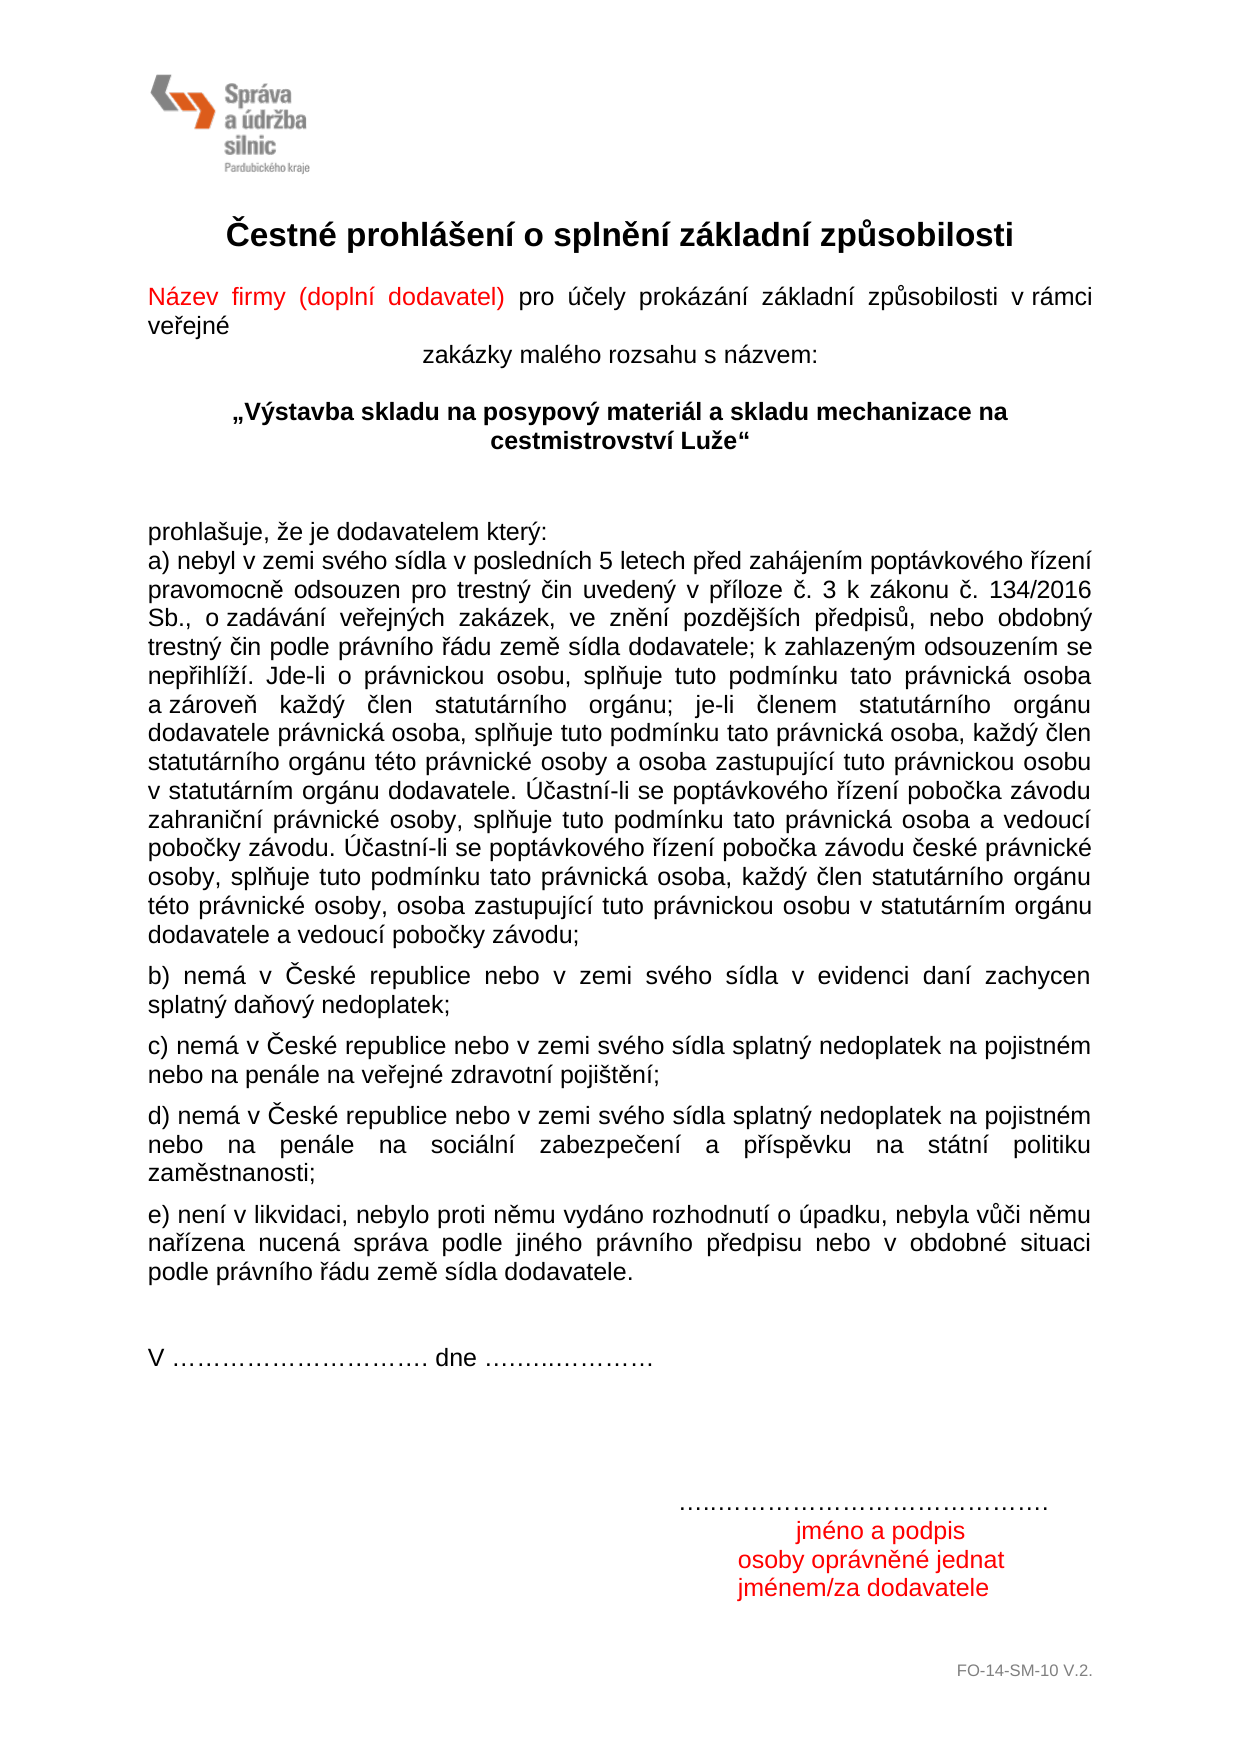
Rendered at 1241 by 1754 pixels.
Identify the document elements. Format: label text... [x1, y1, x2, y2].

text …..…………………………………. [664, 1487, 1093, 1516]
text prohlašuje, že je dodavatelem který: [148, 517, 1093, 546]
text zakázky malého rozsahu s názvem: [148, 340, 1093, 369]
text osoby oprávněné jednat jménem/za dodavatele [738, 1545, 1093, 1602]
picture [147, 73, 314, 177]
text Název firmy (doplní dodavatel) pro účely prokázání základní způsobilosti v rámci veřejné [148, 282, 1093, 340]
text jméno a podpis [590, 1516, 1093, 1545]
text d) nemá v České republice nebo v zemi svého sídla splatný nedoplatek na pojistném nebo na penále na sociální zabezpečení a příspěvku na státní politiku zaměstnanosti; [148, 1101, 1093, 1187]
text Čestné prohlášení o splnění základní způsobilosti [148, 215, 1093, 254]
text e) není v likvidaci, nebylo proti němu vydáno rozhodnutí o úpadku, nebyla vůči němu nařízena nucená správa podle jiného právního předpisu nebo v obdobné situaci podle právního řádu země sídla dodavatele. [148, 1200, 1093, 1286]
text „Výstavba skladu na posypový materiál a skladu mechanizace na cestmistrovství Luže“ [148, 397, 1093, 455]
text b) nemá v České republice nebo v zemi svého sídla v evidenci daní zachycen splatný daňový nedoplatek; [148, 961, 1093, 1018]
text a) nebyl v zemi svého sídla v posledních 5 letech před zahájením poptávkového řízení pravomocně odsouzen pro trestný čin uvedený v příloze č. 3 k zákonu č. 134/2016 Sb., o zadávání veřejných zakázek, ve znění pozdějších předpisů, nebo obdobný trestný čin podle právního řádu země sídla dodavatele; k zahlazeným odsouzením se nepřihlíží. Jde-li o právnickou osobu, splňuje tuto podmínku tato právnická osoba a zároveň každý člen statutárního orgánu; je-li členem statutárního orgánu dodavatele právnická osoba, splňuje tuto podmínku tato právnická osoba, každý člen statutárního orgánu této právnické osoby a osoba zastupující tuto právnickou osobu v statutárním orgánu dodavatele. Účastní-li se poptávkového řízení pobočka závodu zahraniční právnické osoby, splňuje tuto podmínku tato právnická osoba a vedoucí pobočky závodu. Účastní-li se poptávkového řízení pobočka závodu české právnické osoby, splňuje tuto podmínku tato právnická osoba, každý člen statutárního orgánu této právnické osoby, osoba zastupující tuto právnickou osobu v statutárním orgánu dodavatele a vedoucí pobočky závodu; [148, 546, 1093, 948]
text c) nemá v České republice nebo v zemi svého sídla splatný nedoplatek na pojistném nebo na penále na veřejné zdravotní pojištění; [148, 1031, 1093, 1088]
text V …………………………. dne ….…..………… [148, 1343, 1093, 1372]
